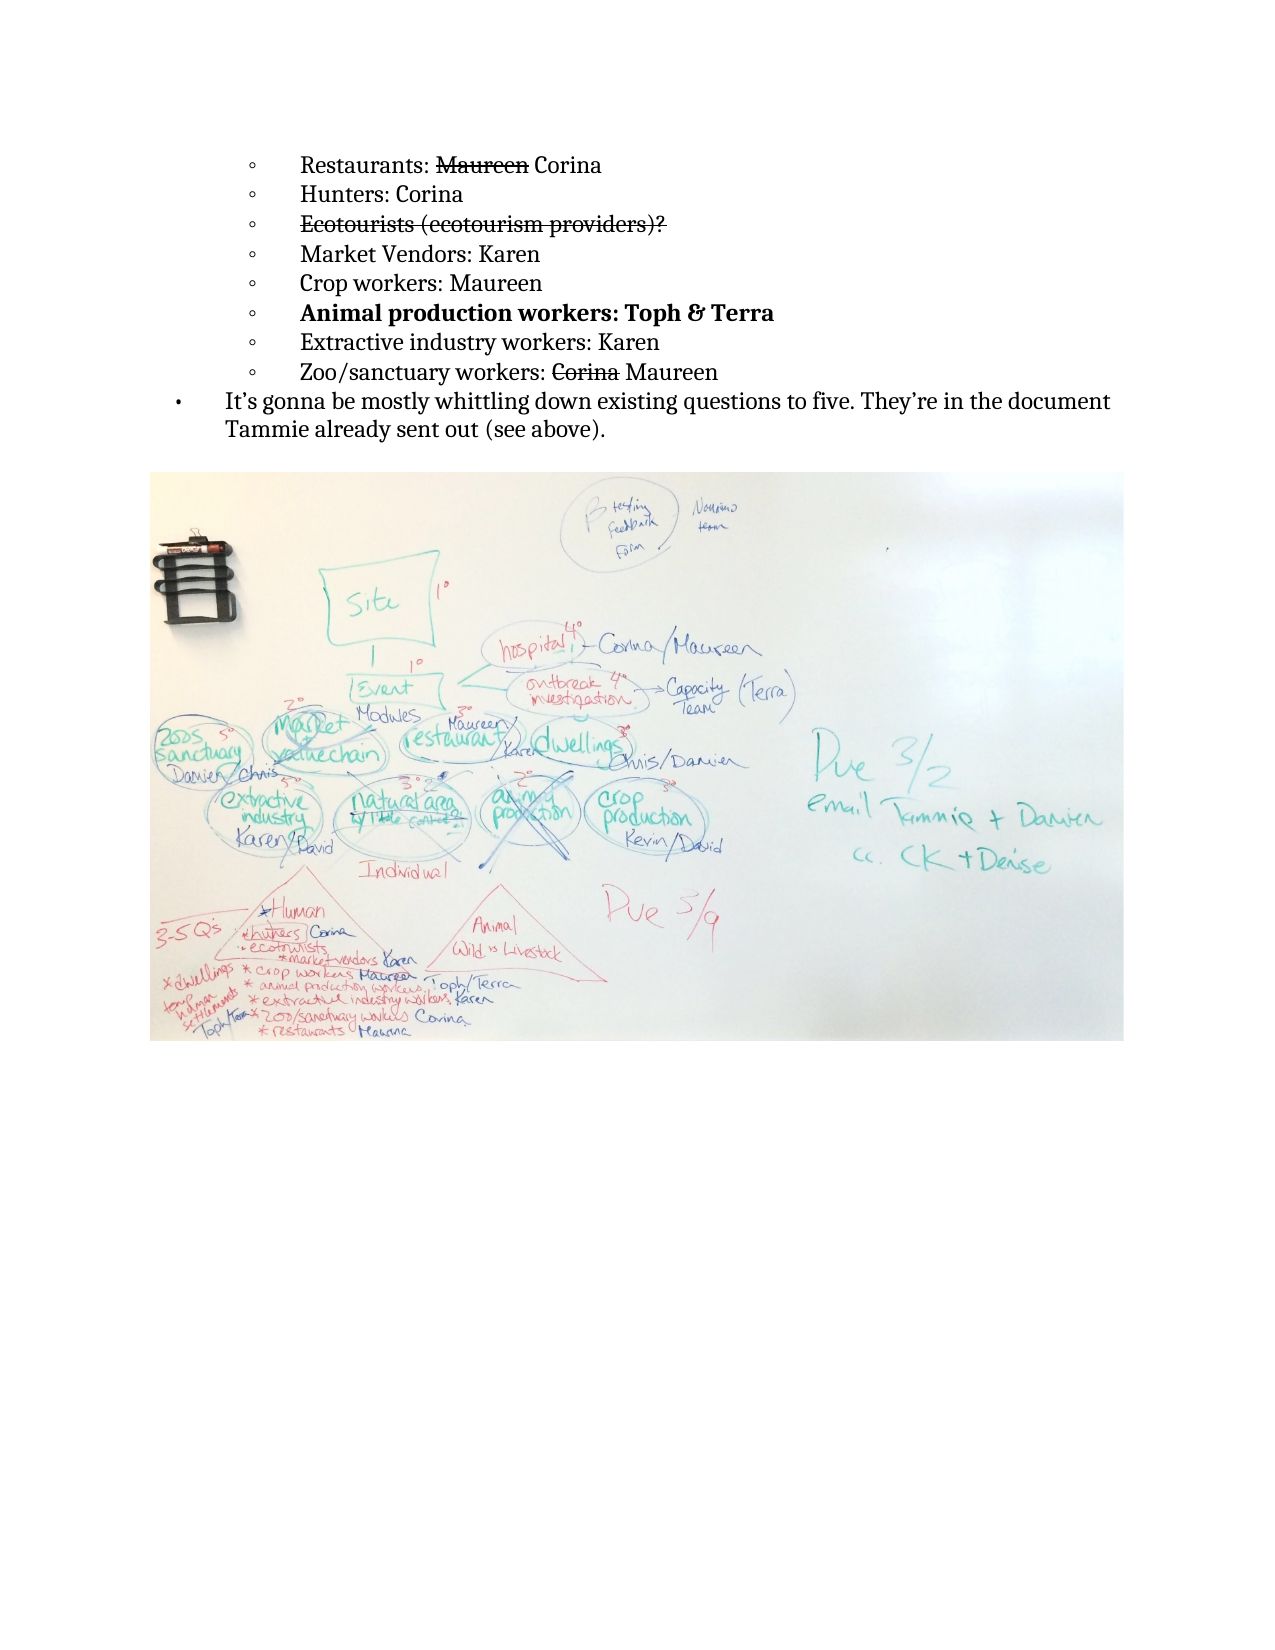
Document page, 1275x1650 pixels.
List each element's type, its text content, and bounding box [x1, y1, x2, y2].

text ◦ Ecotourists (ecotourism providers)? [150, 209, 1125, 239]
text ◦ Restaurants: Maureen Corina [150, 150, 1125, 179]
text ◦ Crop workers: Maureen [150, 268, 1125, 298]
text ◦ Hunters: Corina [150, 179, 1125, 209]
text ◦ Animal production workers: Toph & Terra [150, 298, 1125, 327]
text ◦ Zoo/sanctuary workers: Corina Maureen [150, 357, 1125, 387]
text ◦ Extractive industry workers: Karen [150, 327, 1125, 357]
text ◦ Market Vendors: Karen [150, 239, 1125, 268]
text • It’s gonna be mostly whittling down existing questions to five. They’re in the document Tammie already sent out (see above). [150, 387, 1125, 444]
picture [150, 472, 1124, 1041]
